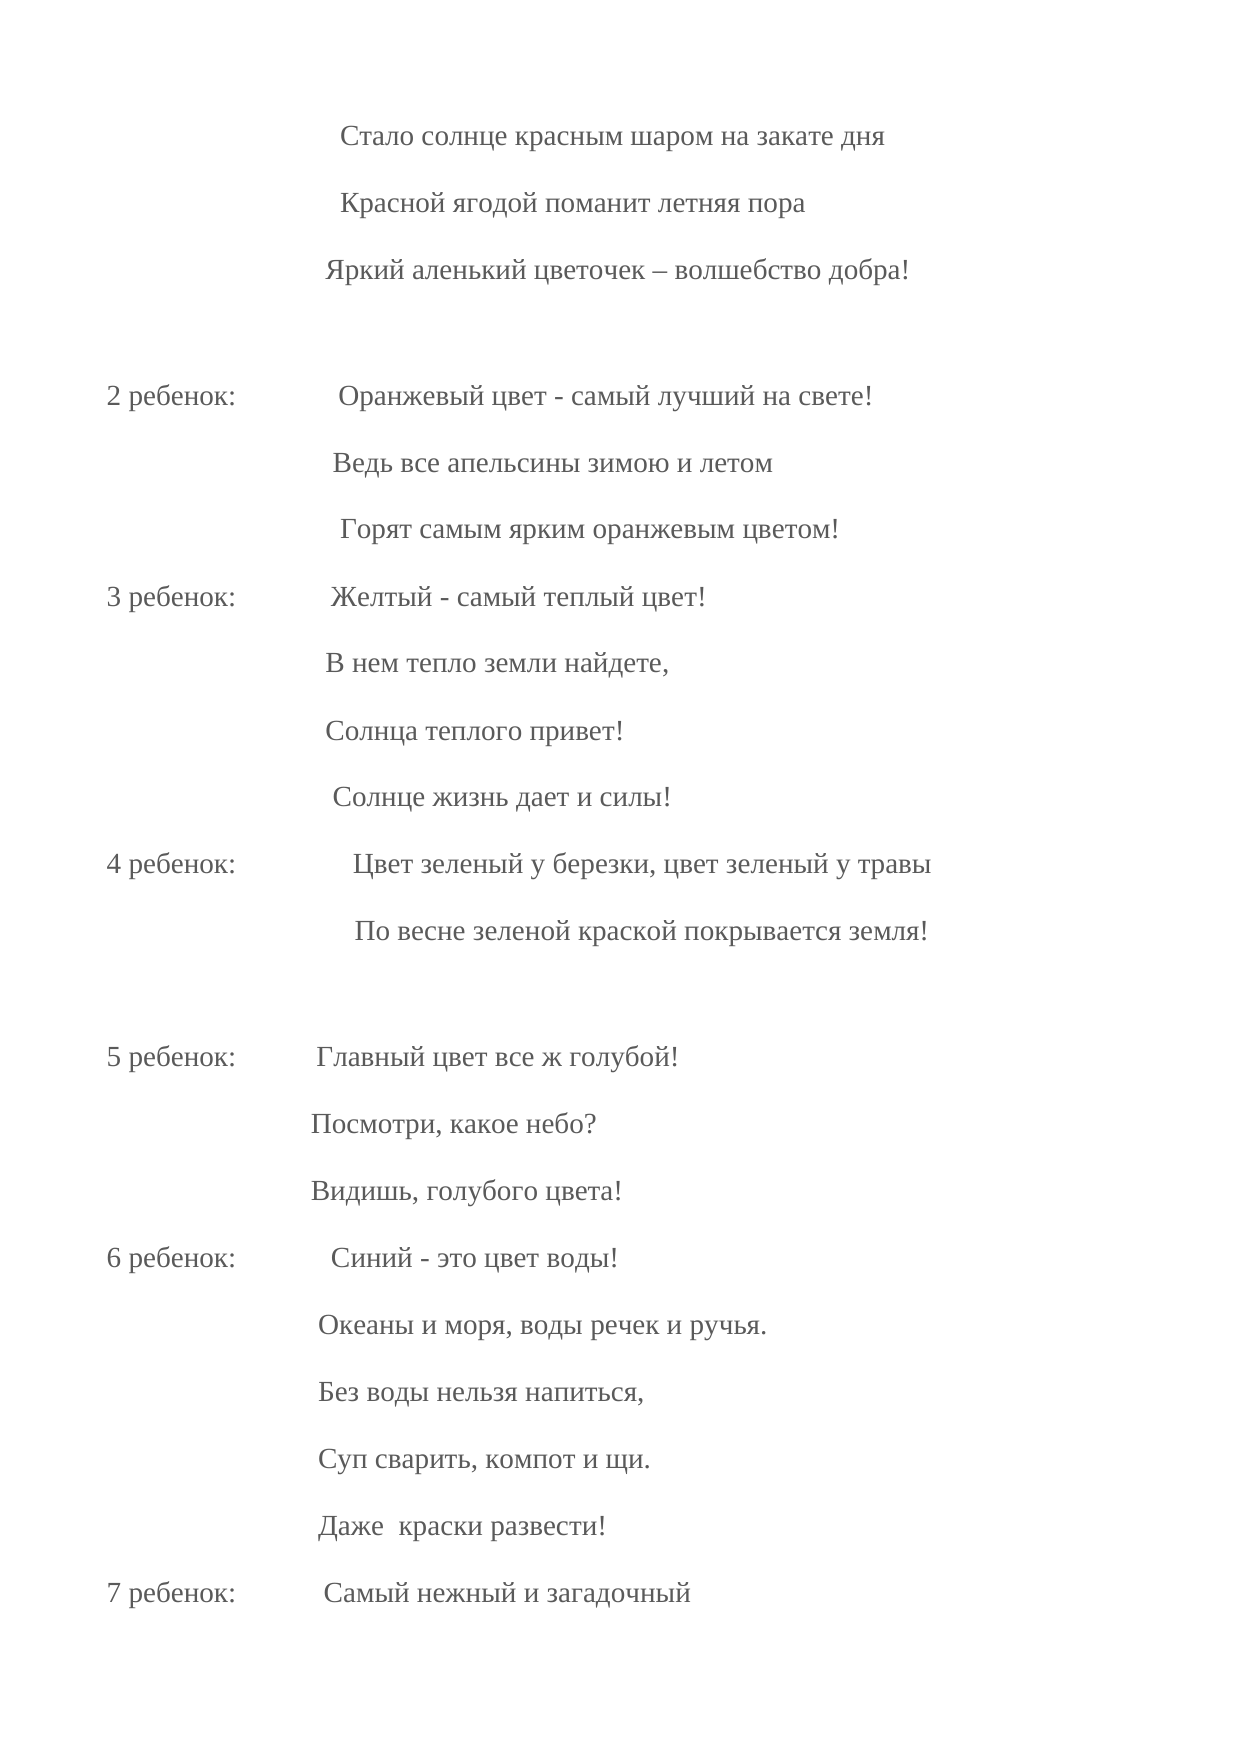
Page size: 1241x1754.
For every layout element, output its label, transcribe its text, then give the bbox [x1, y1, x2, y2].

text 2 ребенок: Оранжевый цвет - самый лучший на свете! [106, 378, 1081, 411]
text Видишь, голубого цвета! [106, 1173, 1081, 1207]
text Горят самым ярким оранжевым цветом! [106, 512, 1081, 545]
text По весне зеленой краской покрывается земля! [106, 913, 1081, 947]
text Яркий аленький цветочек – волшебство добра! [106, 252, 1081, 286]
text Океаны и моря, воды речек и ручья. [106, 1307, 1081, 1341]
text Посмотри, какое небо? [106, 1106, 1081, 1140]
text 6 ребенок: Синий - это цвет воды! [106, 1240, 1081, 1274]
text В нем тепло земли найдете, [106, 646, 1081, 679]
text Красной ягодой поманит летняя пора [106, 185, 1081, 219]
text Ведь все апельсины зимою и летом [106, 445, 1081, 478]
text Солнца теплого привет! [106, 713, 1081, 746]
text Стало солнце красным шаром на закате дня [177, 118, 1152, 152]
text 5 ребенок: Главный цвет все ж голубой! [106, 1039, 1081, 1073]
text 4 ребенок: Цвет зеленый у березки, цвет зеленый у травы [106, 847, 1081, 880]
text Суп сварить, компот и щи. [106, 1441, 1081, 1474]
text 3 ребенок: Желтый - самый теплый цвет! [106, 579, 1081, 612]
text Даже краски развести! [106, 1508, 1081, 1542]
text Без воды нельзя напиться, [106, 1374, 1081, 1408]
text Солнце жизнь дает и силы! [106, 779, 1081, 813]
text 7 ребенок: Самый нежный и загадочный [106, 1575, 1081, 1608]
